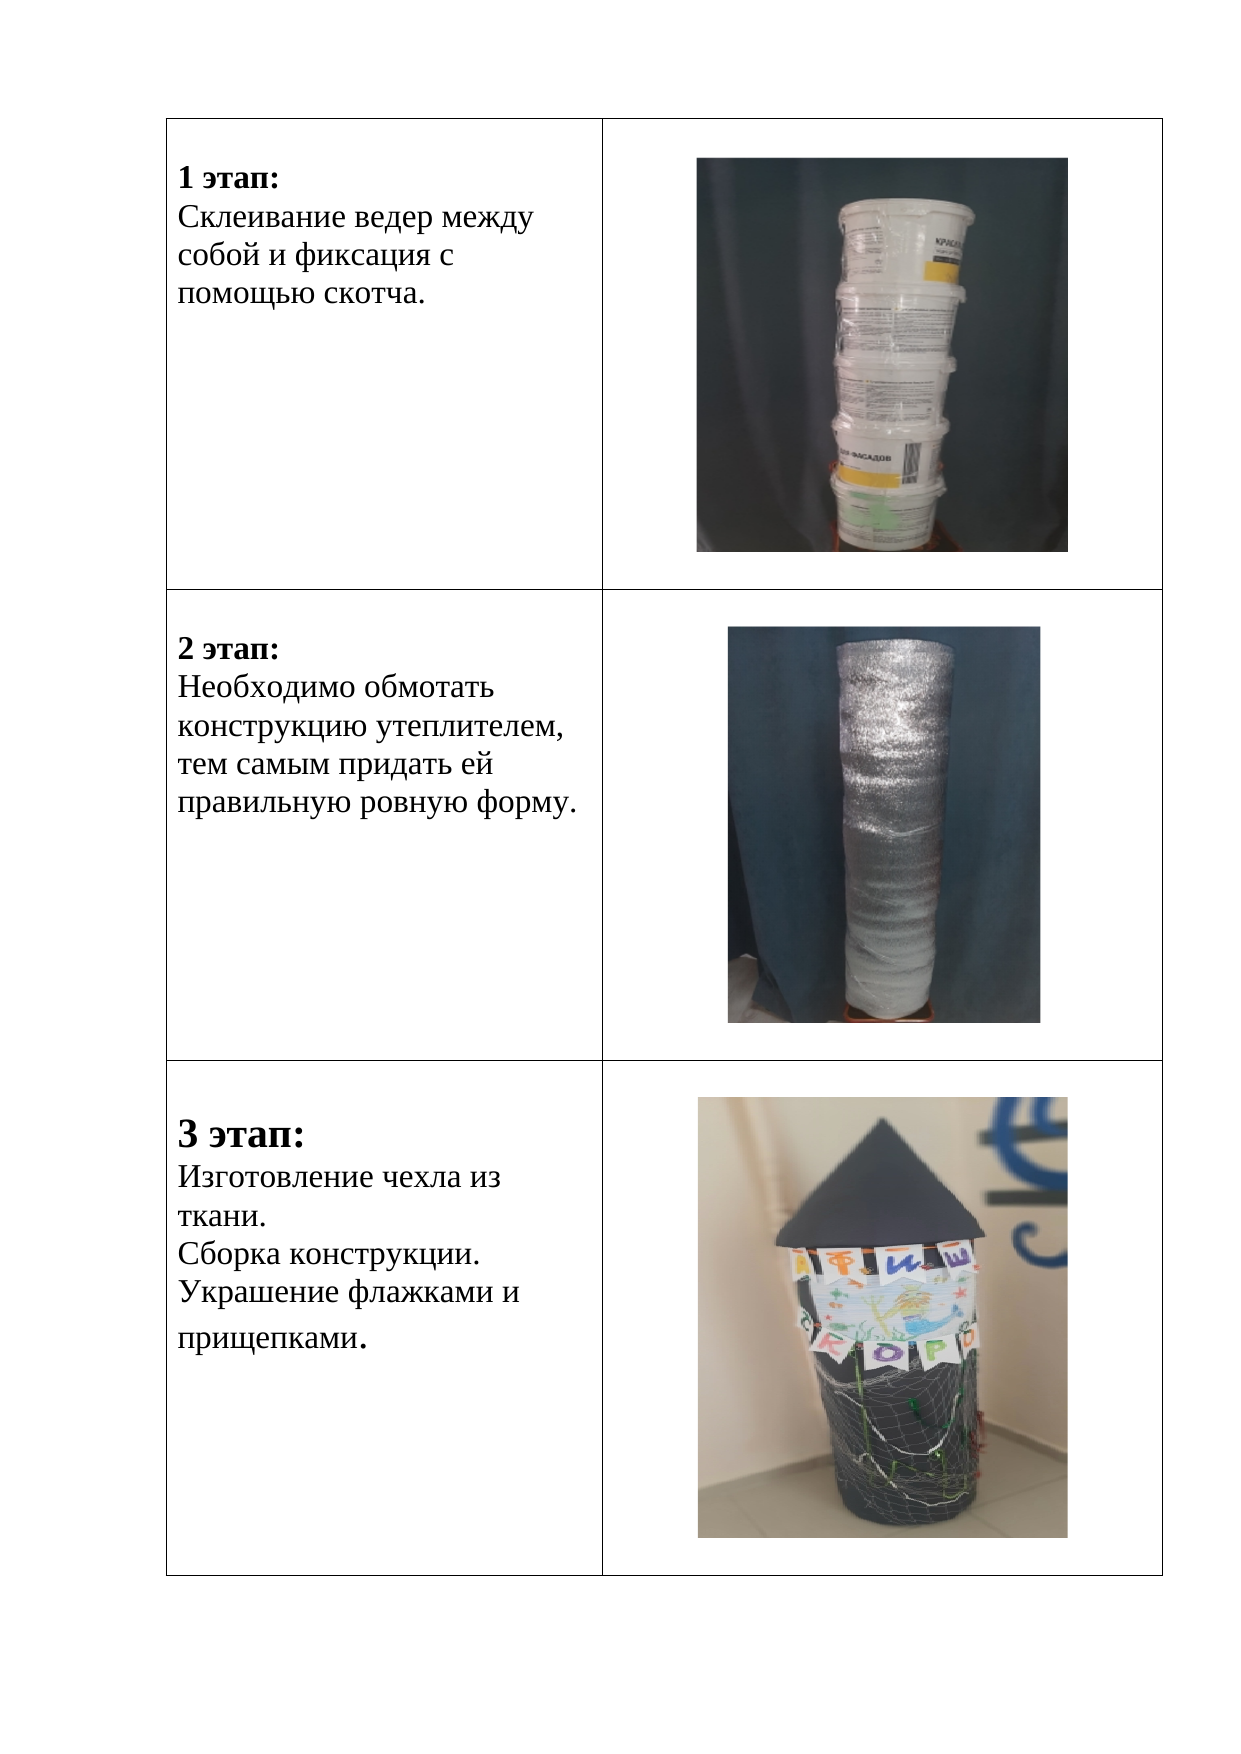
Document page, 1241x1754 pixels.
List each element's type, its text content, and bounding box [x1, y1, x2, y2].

table_cell 2 этап: Необходимо обмотать конструкцию утеплителем, тем самым придать ей правильную ровную форму. [167, 590, 602, 1059]
picture [697, 1097, 1068, 1538]
table_cell [603, 1061, 1162, 1574]
picture [696, 158, 1068, 552]
table_header 1 этап: Склеивание ведер между собой и фиксация с помощью скотча. [167, 119, 602, 589]
table_cell 3 этап: Изготовление чехла из ткани. Сборка конструкции. Украшение флажками и прищепками. [167, 1061, 602, 1574]
table_header [603, 119, 1162, 589]
table_cell [603, 590, 1162, 1059]
picture [728, 627, 1041, 1023]
